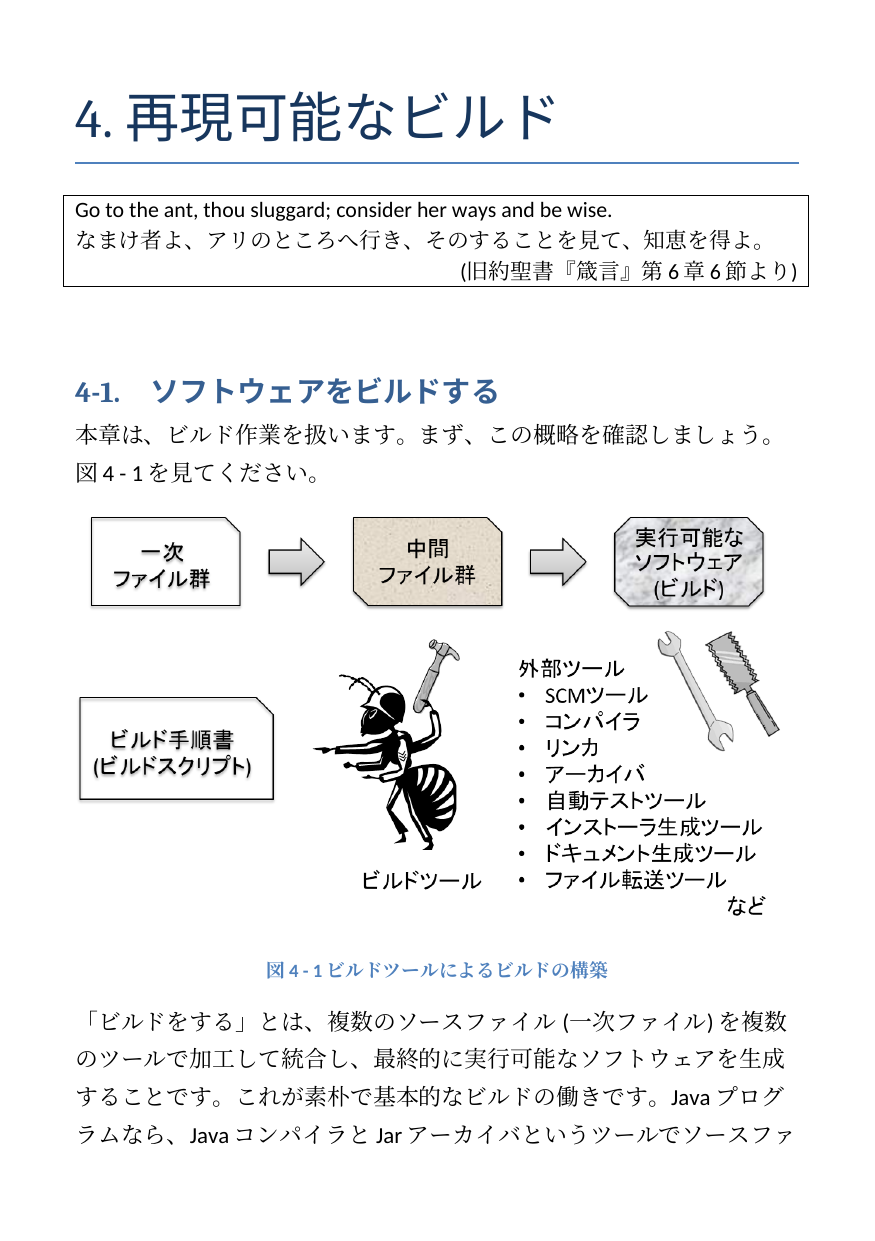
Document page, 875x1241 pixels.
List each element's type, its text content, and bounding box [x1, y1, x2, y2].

text 本章は、ビルド作業を扱います。まず、この概略を確認しましょう。図4 - 1を見てください。 [75, 417, 799, 488]
table_header Go to the ant, thou sluggard; consider her ways and be wise. なまけ者よ、アリのところへ行き、そのすることを見て、知恵を得よ。 (旧約聖書『箴言』第6章6節より) [64, 196, 808, 286]
title 4. 再現可能なビルド [75, 75, 799, 162]
text 図4 - 1 ビルドツールによるビルドの構築 [75, 956, 799, 983]
picture [75, 513, 799, 931]
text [75, 1004, 799, 1150]
subtitle ソフトウェアをビルドする [75, 369, 799, 411]
